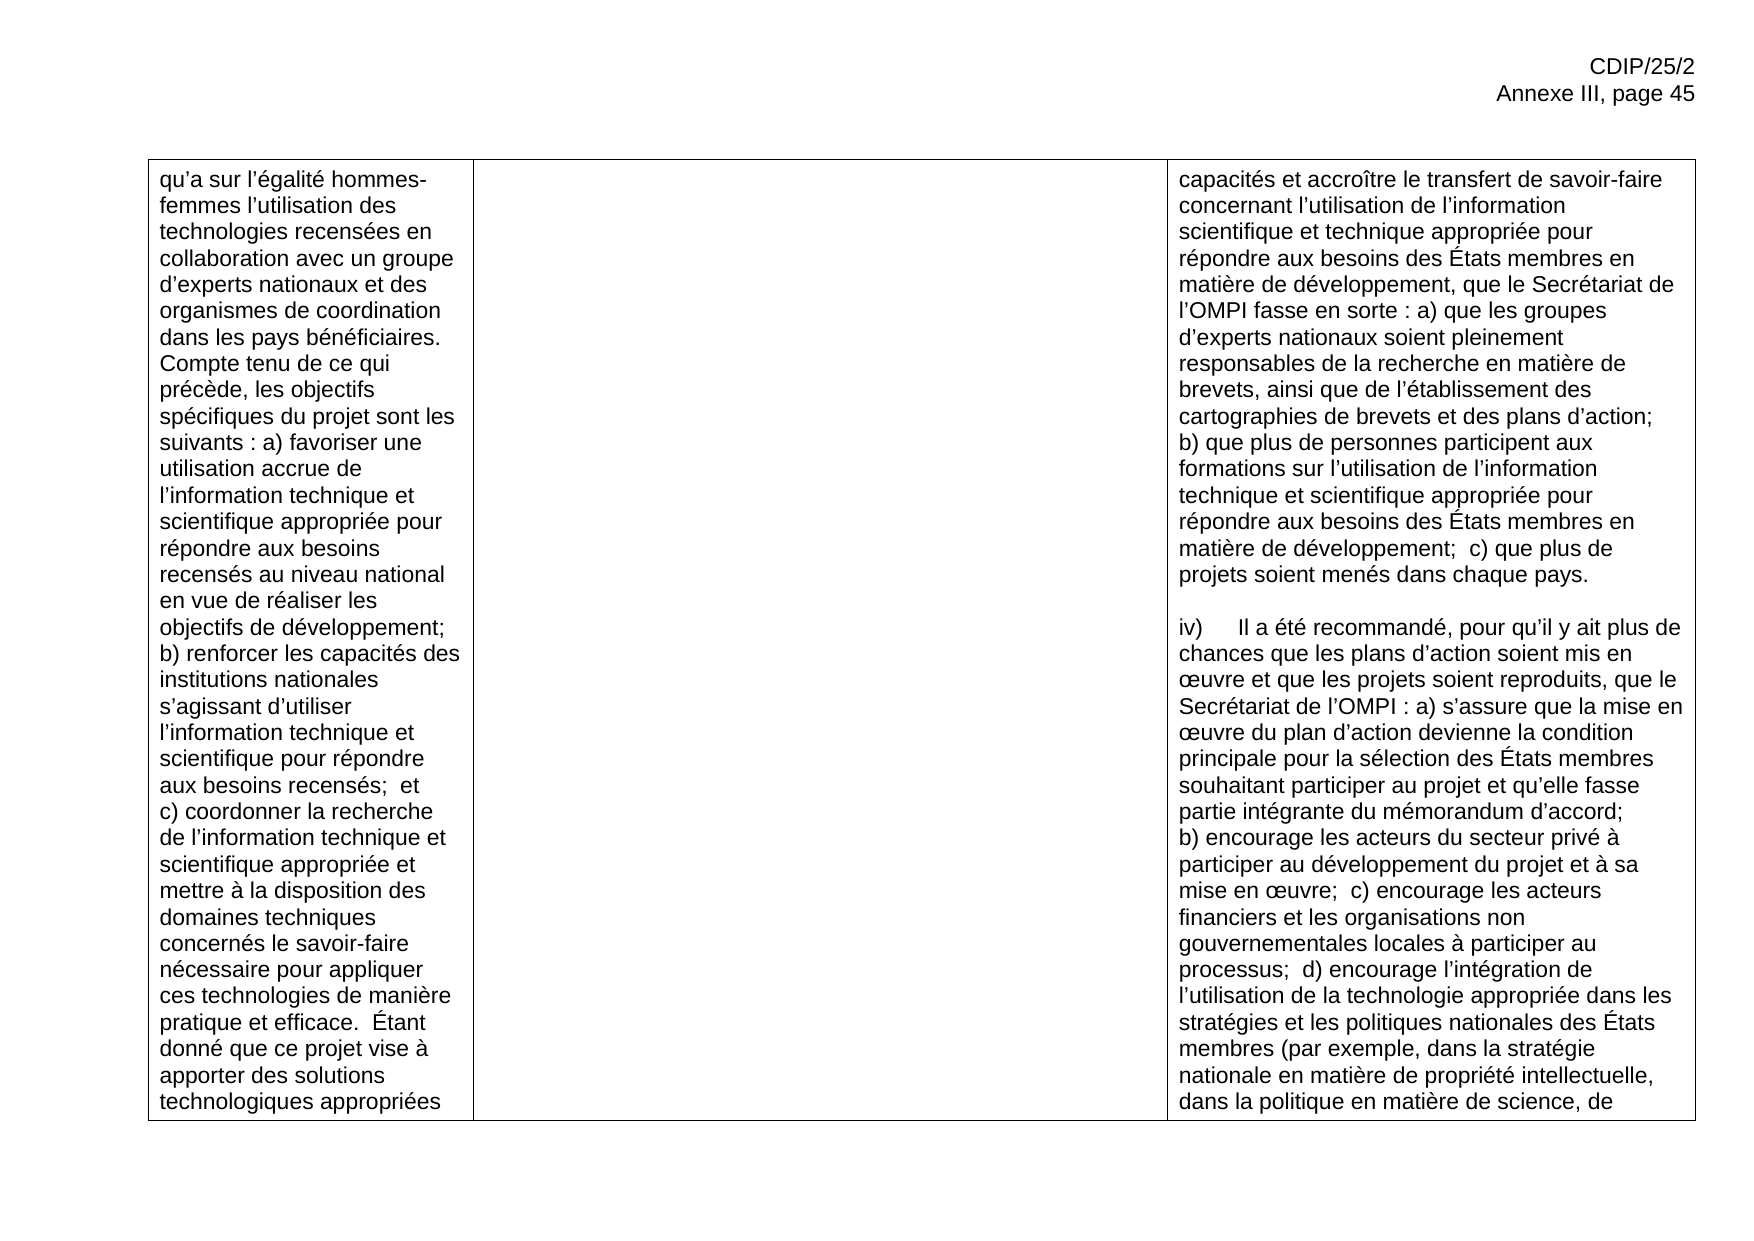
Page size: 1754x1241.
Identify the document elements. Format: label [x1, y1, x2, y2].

table_cell [1168, 160, 1695, 1120]
table_cell [149, 160, 473, 1120]
table_cell [474, 160, 1167, 1120]
